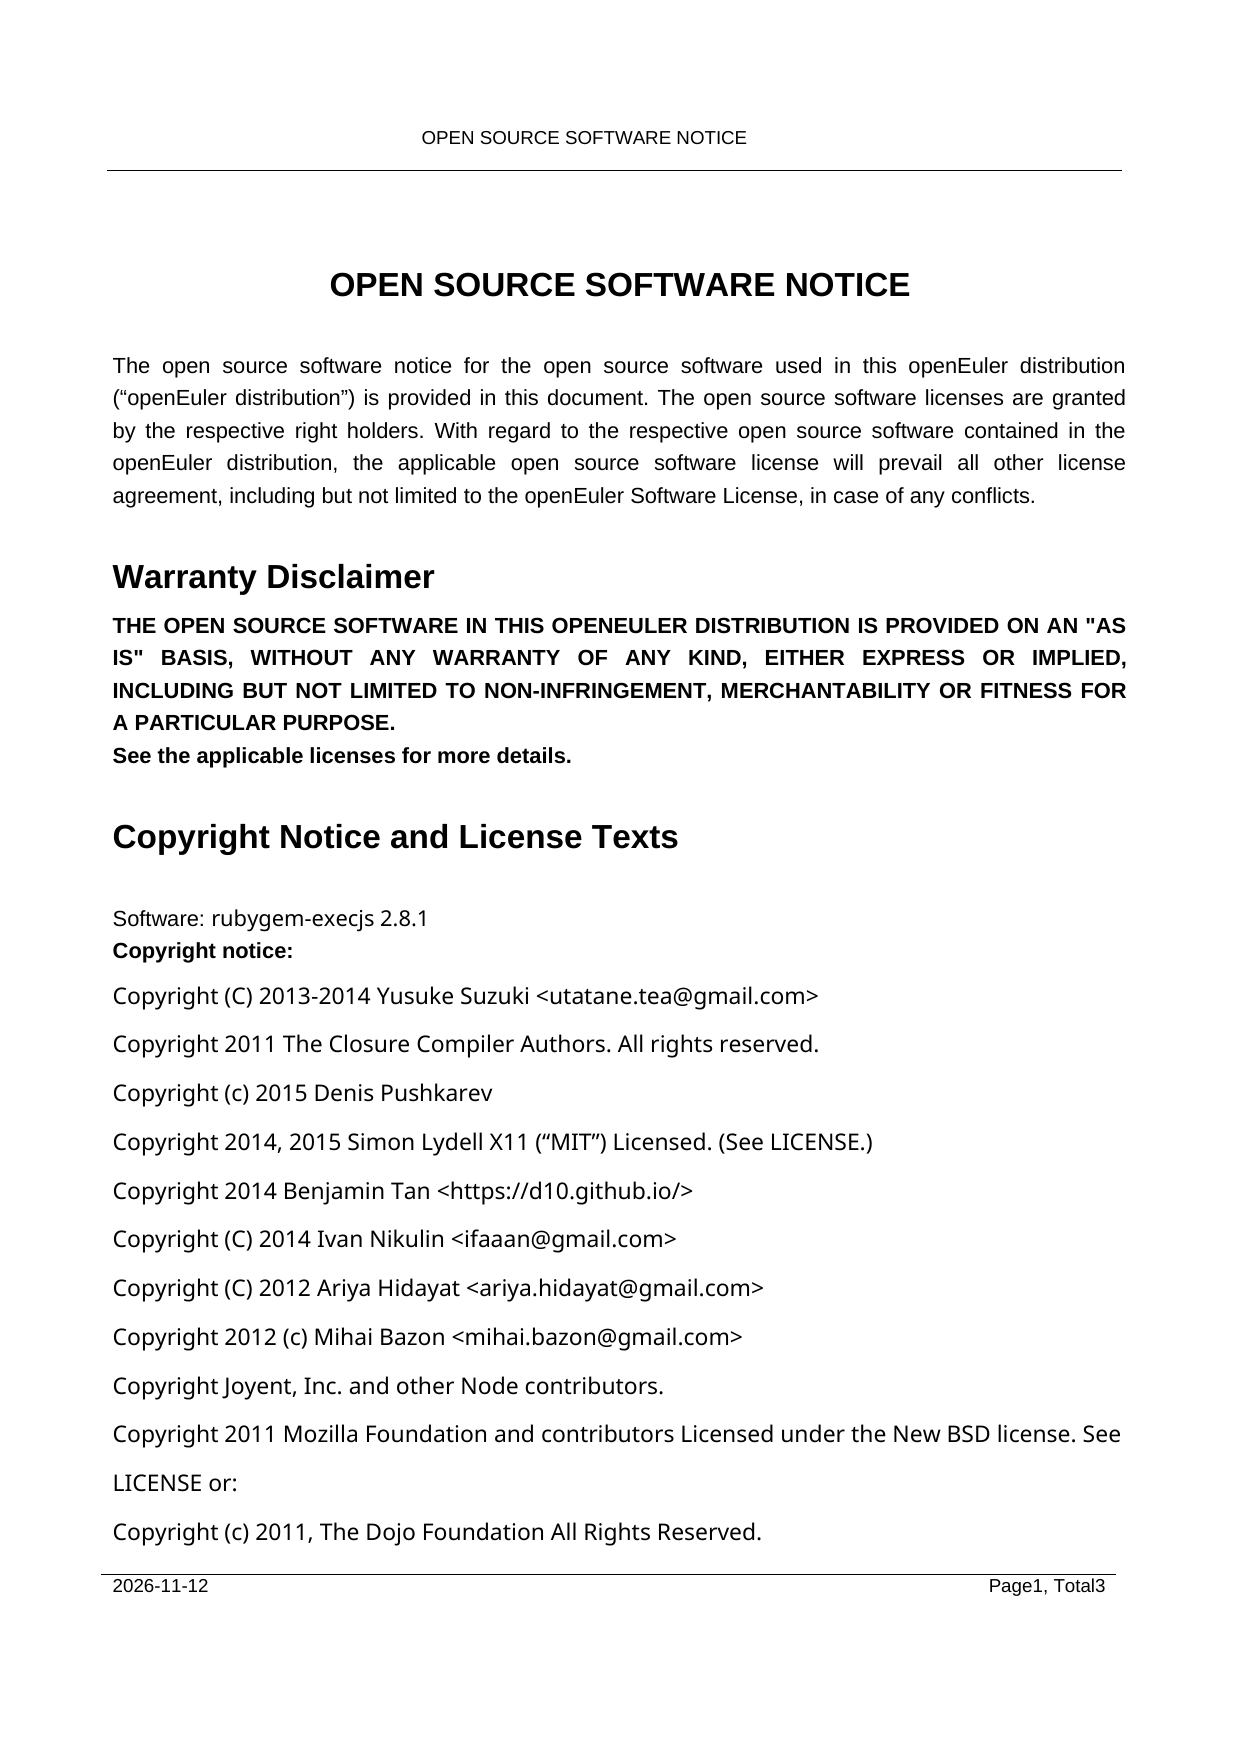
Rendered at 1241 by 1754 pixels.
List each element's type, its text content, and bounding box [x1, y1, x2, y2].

text Software: rubygem-execjs 2.8.1 [112, 901, 1128, 934]
text The open source software notice for the open source software used in this openEuler distribution (“openEuler distribution”) is provided in this document. The open source software licenses are granted by the respective right holders. With regard to the respective open source software contained in the openEuler distribution, the applicable open source software license will prevail all other license agreement, including but not limited to the openEuler Software License, in case of any conflicts. [112, 349, 1128, 511]
text Copyright Notice and License Texts [112, 804, 1128, 869]
text OPEN SOURCE SOFTWARE NOTICE [112, 251, 1128, 316]
text THE OPEN SOURCE SOFTWARE IN THIS OPENEULER DISTRIBUTION IS PROVIDED ON AN "AS IS" BASIS, WITHOUT ANY WARRANTY OF ANY KIND, EITHER EXPRESS OR IMPLIED, INCLUDING BUT NOT LIMITED TO NON-INFRINGEMENT, MERCHANTABILITY OR FITNESS FOR A PARTICULAR PURPOSE. See the applicable licenses for more details. [112, 609, 1128, 771]
text Warranty Disclaimer [112, 544, 1128, 609]
text Copyright notice: [112, 934, 1128, 966]
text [112, 979, 1128, 1548]
